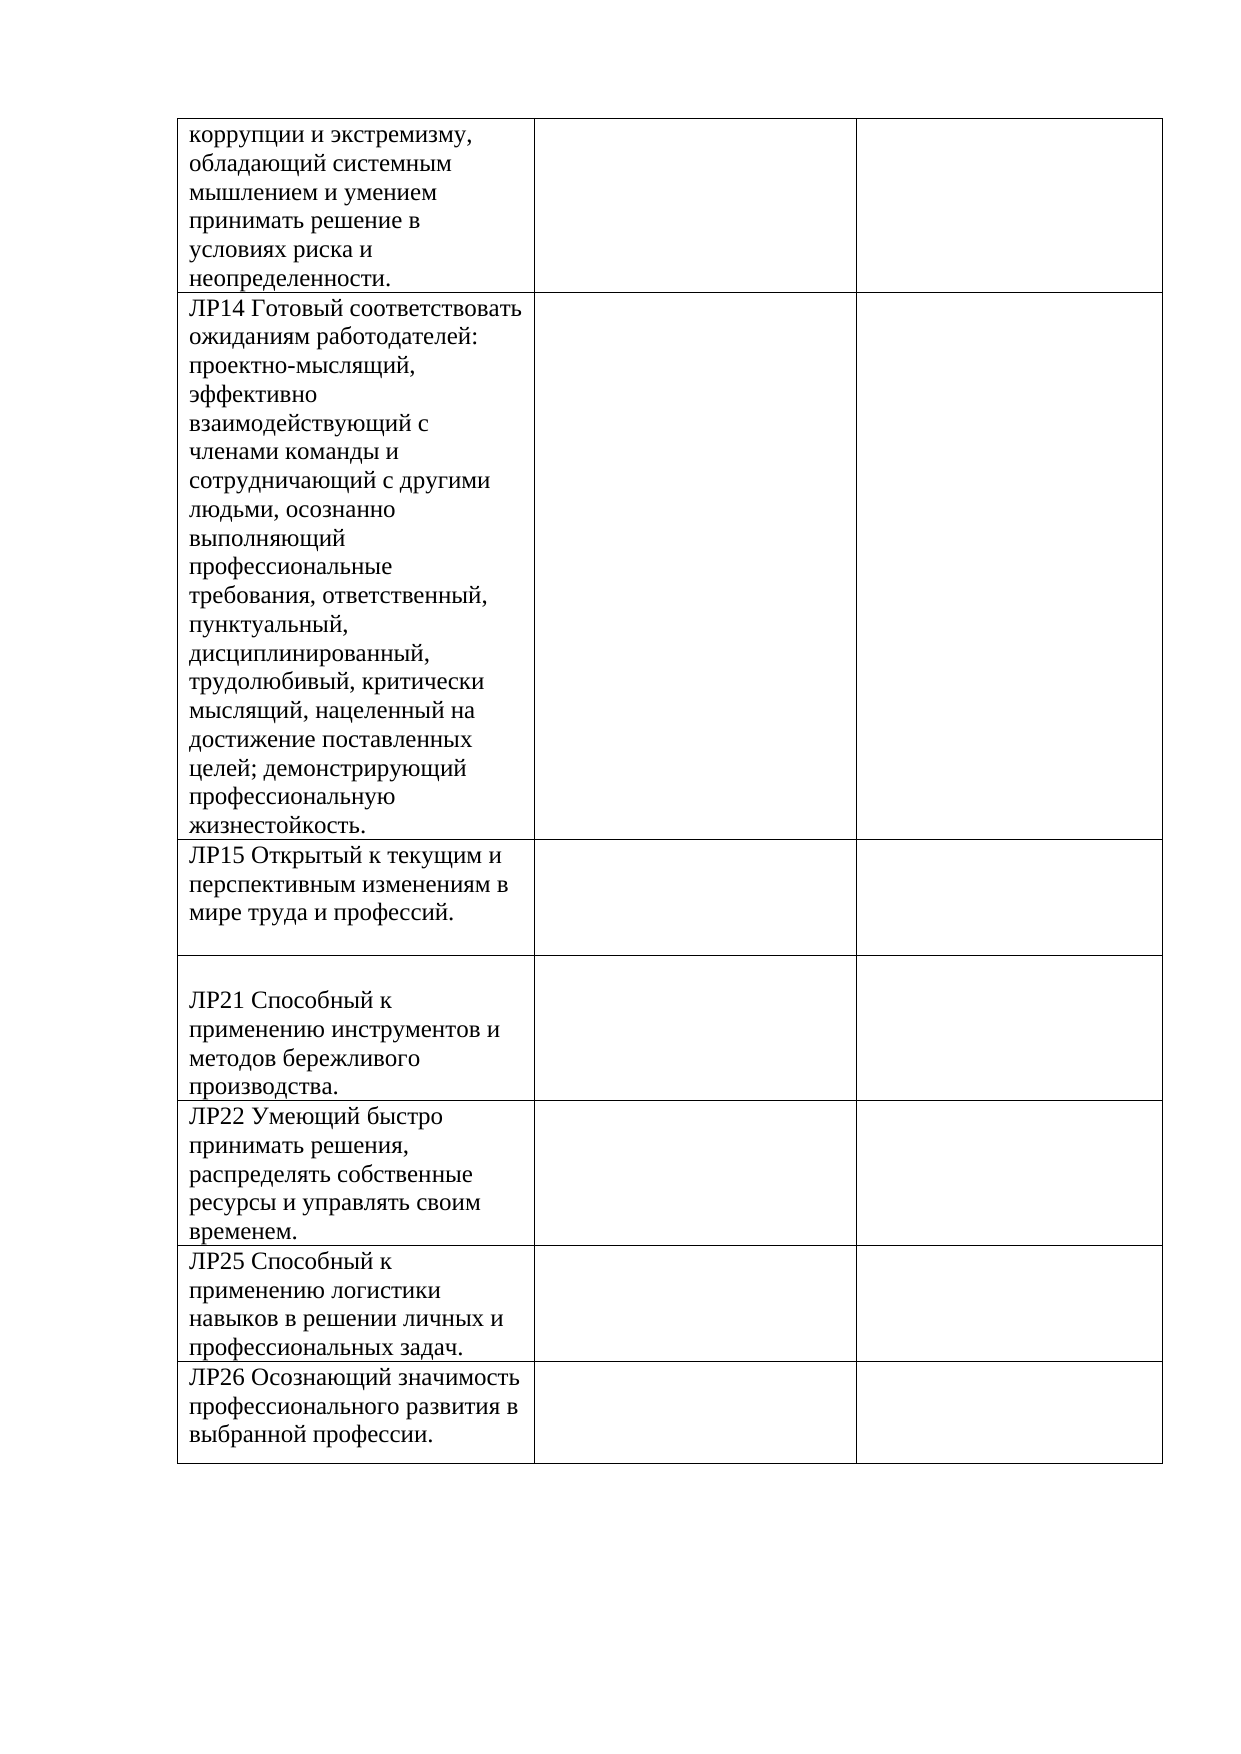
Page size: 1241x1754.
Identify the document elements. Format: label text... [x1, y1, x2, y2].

table_cell ЛР15 Открытый к текущим и перспективным изменениям в мире труда и профессий. [178, 840, 534, 955]
table_cell [857, 840, 1162, 955]
table_cell [535, 840, 856, 955]
table_cell ЛР26 Осознающий значимость профессионального развития в выбранной профессии. [178, 1362, 534, 1462]
table_cell [857, 1246, 1162, 1361]
table_cell [535, 1362, 856, 1462]
table_cell [857, 119, 1162, 292]
table_cell ЛР25 Способный к применению логистики навыков в решении личных и профессиональных задач. [178, 1246, 534, 1361]
table_cell [535, 956, 856, 1100]
table_cell [857, 293, 1162, 839]
table_cell [857, 956, 1162, 1100]
table_cell [857, 1362, 1162, 1462]
table_cell ЛР22 Умеющий быстро принимать решения, распределять собственные ресурсы и управлять своим временем. [178, 1101, 534, 1245]
table_cell ЛР14 Готовый соответствовать ожиданиям работодателей: проектно-мыслящий, эффективно взаимодействующий с членами команды и сотрудничающий с другими людьми, осознанно выполняющий профессиональные требования, ответственный, пунктуальный, дисциплинированный, трудолюбивый, критически мыслящий, нацеленный на достижение поставленных целей; демонстрирующий профессиональную жизнестойкость. [178, 293, 534, 839]
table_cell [178, 119, 534, 292]
table_cell [857, 1101, 1162, 1245]
table_cell [535, 1246, 856, 1361]
table_cell ЛР21 Способный к применению инструментов и методов бережливого производства. [178, 956, 534, 1100]
table_cell [535, 293, 856, 839]
table_cell [535, 119, 856, 292]
table_cell [535, 1101, 856, 1245]
